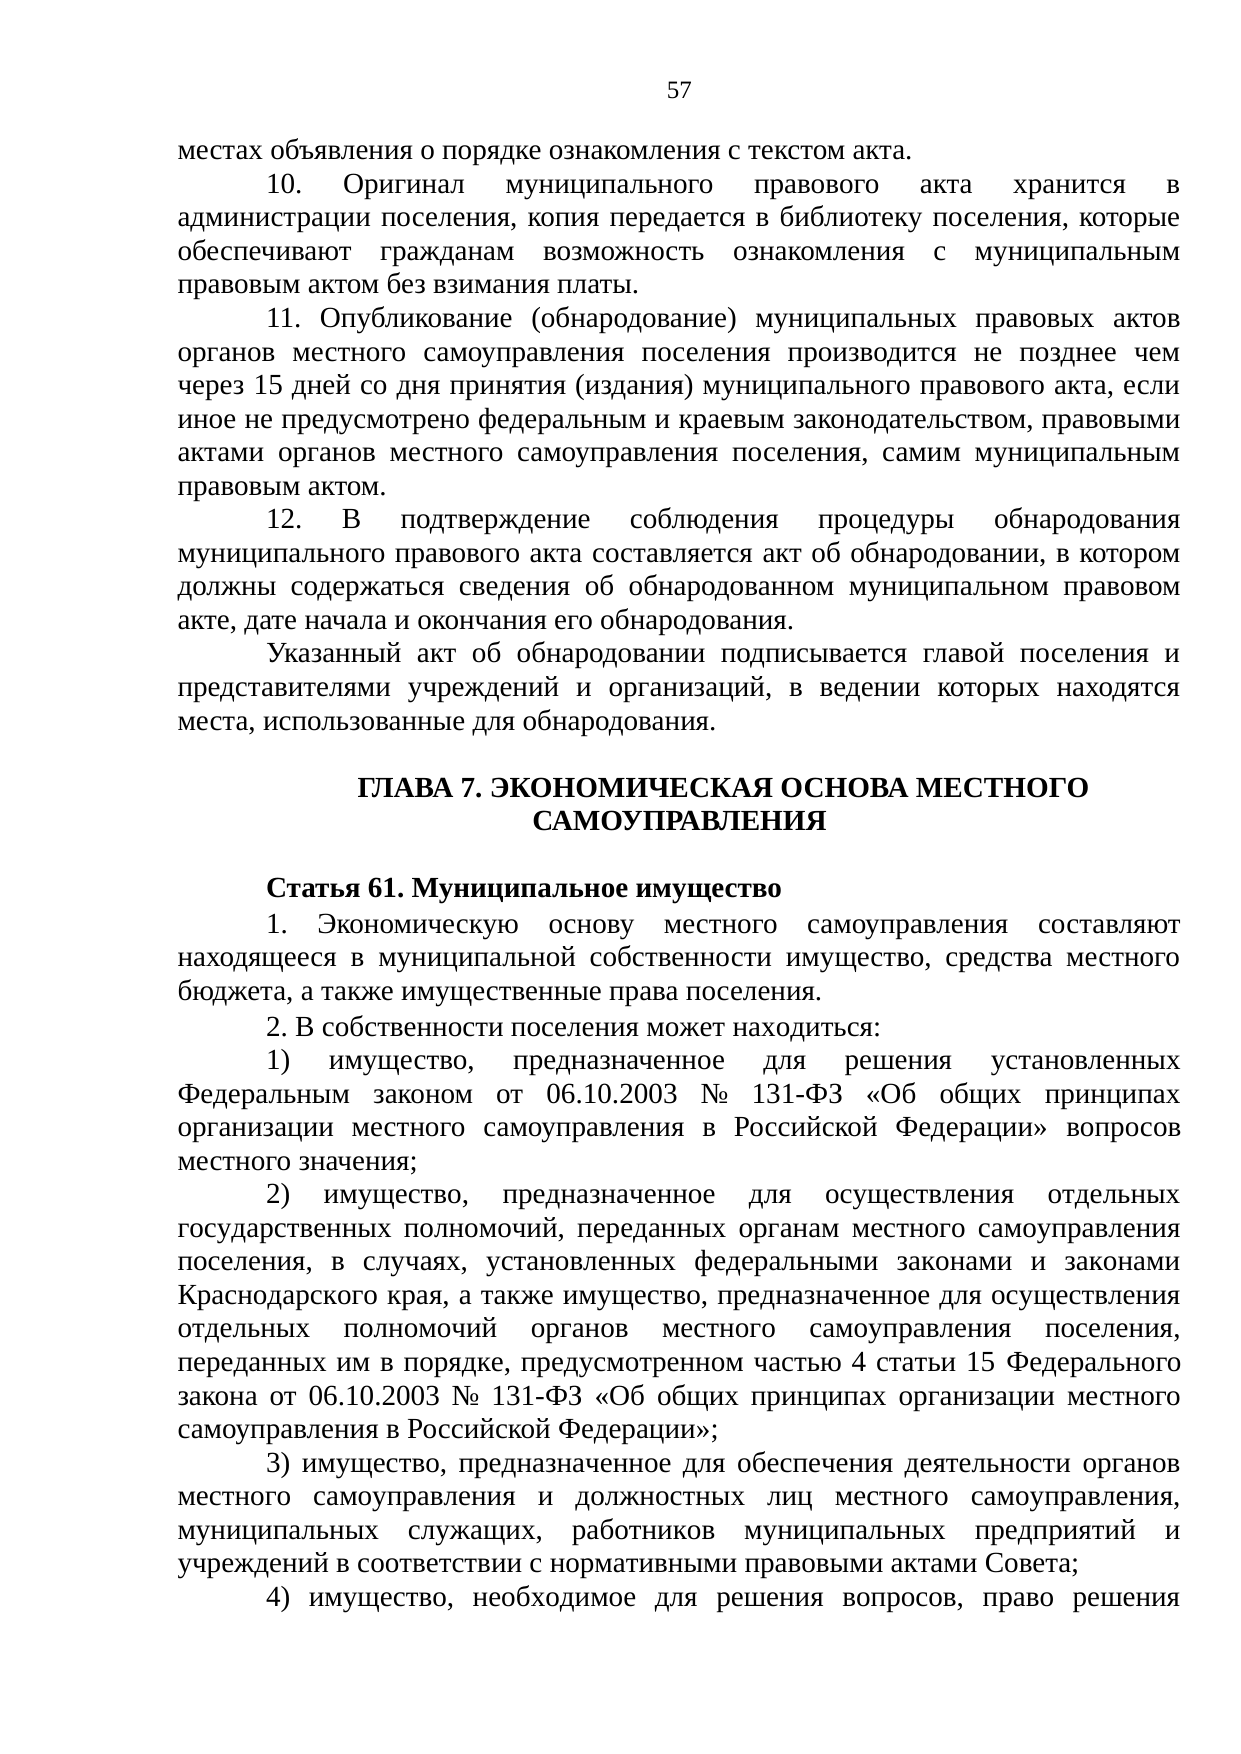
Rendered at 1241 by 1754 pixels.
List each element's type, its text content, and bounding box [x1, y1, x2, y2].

text Статья 61. Муниципальное имущество [177, 870, 1181, 904]
text 12. В подтверждение соблюдения процедуры обнародования муниципального правового акта составляется акт об обнародовании, в котором должны содержаться сведения об обнародованном муниципальном правовом акте, дате начала и окончания его обнародования. [177, 501, 1181, 636]
text 10. Оригинал муниципального правового акта хранится в администрации поселения, копия передается в библиотеку поселения, которые обеспечивают гражданам возможность ознакомления с муниципальным правовым актом без взимания платы. [177, 166, 1181, 300]
text 3) имущество, предназначенное для обеспечения деятельности органов местного самоуправления и должностных лиц местного самоуправления, муниципальных служащих, работников муниципальных предприятий и учреждений в соответствии с нормативными правовыми актами Совета; [177, 1445, 1181, 1579]
text 1) имущество, предназначенное для решения установленных Федеральным законом от 06.10.2003 № 131-ФЗ «Об общих принципах организации местного самоуправления в Российской Федерации» вопросов местного значения; [177, 1042, 1181, 1176]
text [177, 1579, 1181, 1612]
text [177, 132, 1181, 166]
text ГЛАВА 7. ЭКОНОМИЧЕСКАЯ ОСНОВА МЕСТНОГО САМОУПРАВЛЕНИЯ [177, 770, 1181, 837]
text Указанный акт об обнародовании подписывается главой поселения и представителями учреждений и организаций, в ведении которых находятся места, использованные для обнародования. [177, 636, 1181, 736]
text 2. В собственности поселения может находиться: [177, 1009, 1181, 1042]
text 1. Экономическую основу местного самоуправления составляют находящееся в муниципальной собственности имущество, средства местного бюджета, а также имущественные права поселения. [177, 906, 1181, 1007]
text 11. Опубликование (обнародование) муниципальных правовых актов органов местного самоуправления поселения производится не позднее чем через 15 дней со дня принятия (издания) муниципального правового акта, если иное не предусмотрено федеральным и краевым законодательством, правовыми актами органов местного самоуправления поселения, самим муниципальным правовым актом. [177, 300, 1181, 501]
text 2) имущество, предназначенное для осуществления отдельных государственных полномочий, переданных органам местного самоуправления поселения, в случаях, установленных федеральными законами и законами Краснодарского края, а также имущество, предназначенное для осуществления отдельных полномочий органов местного самоуправления поселения, переданных им в порядке, предусмотренном частью 4 статьи 15 Федерального закона от 06.10.2003 № 131-ФЗ «Об общих принципах организации местного самоуправления в Российской Федерации»; [177, 1176, 1181, 1445]
